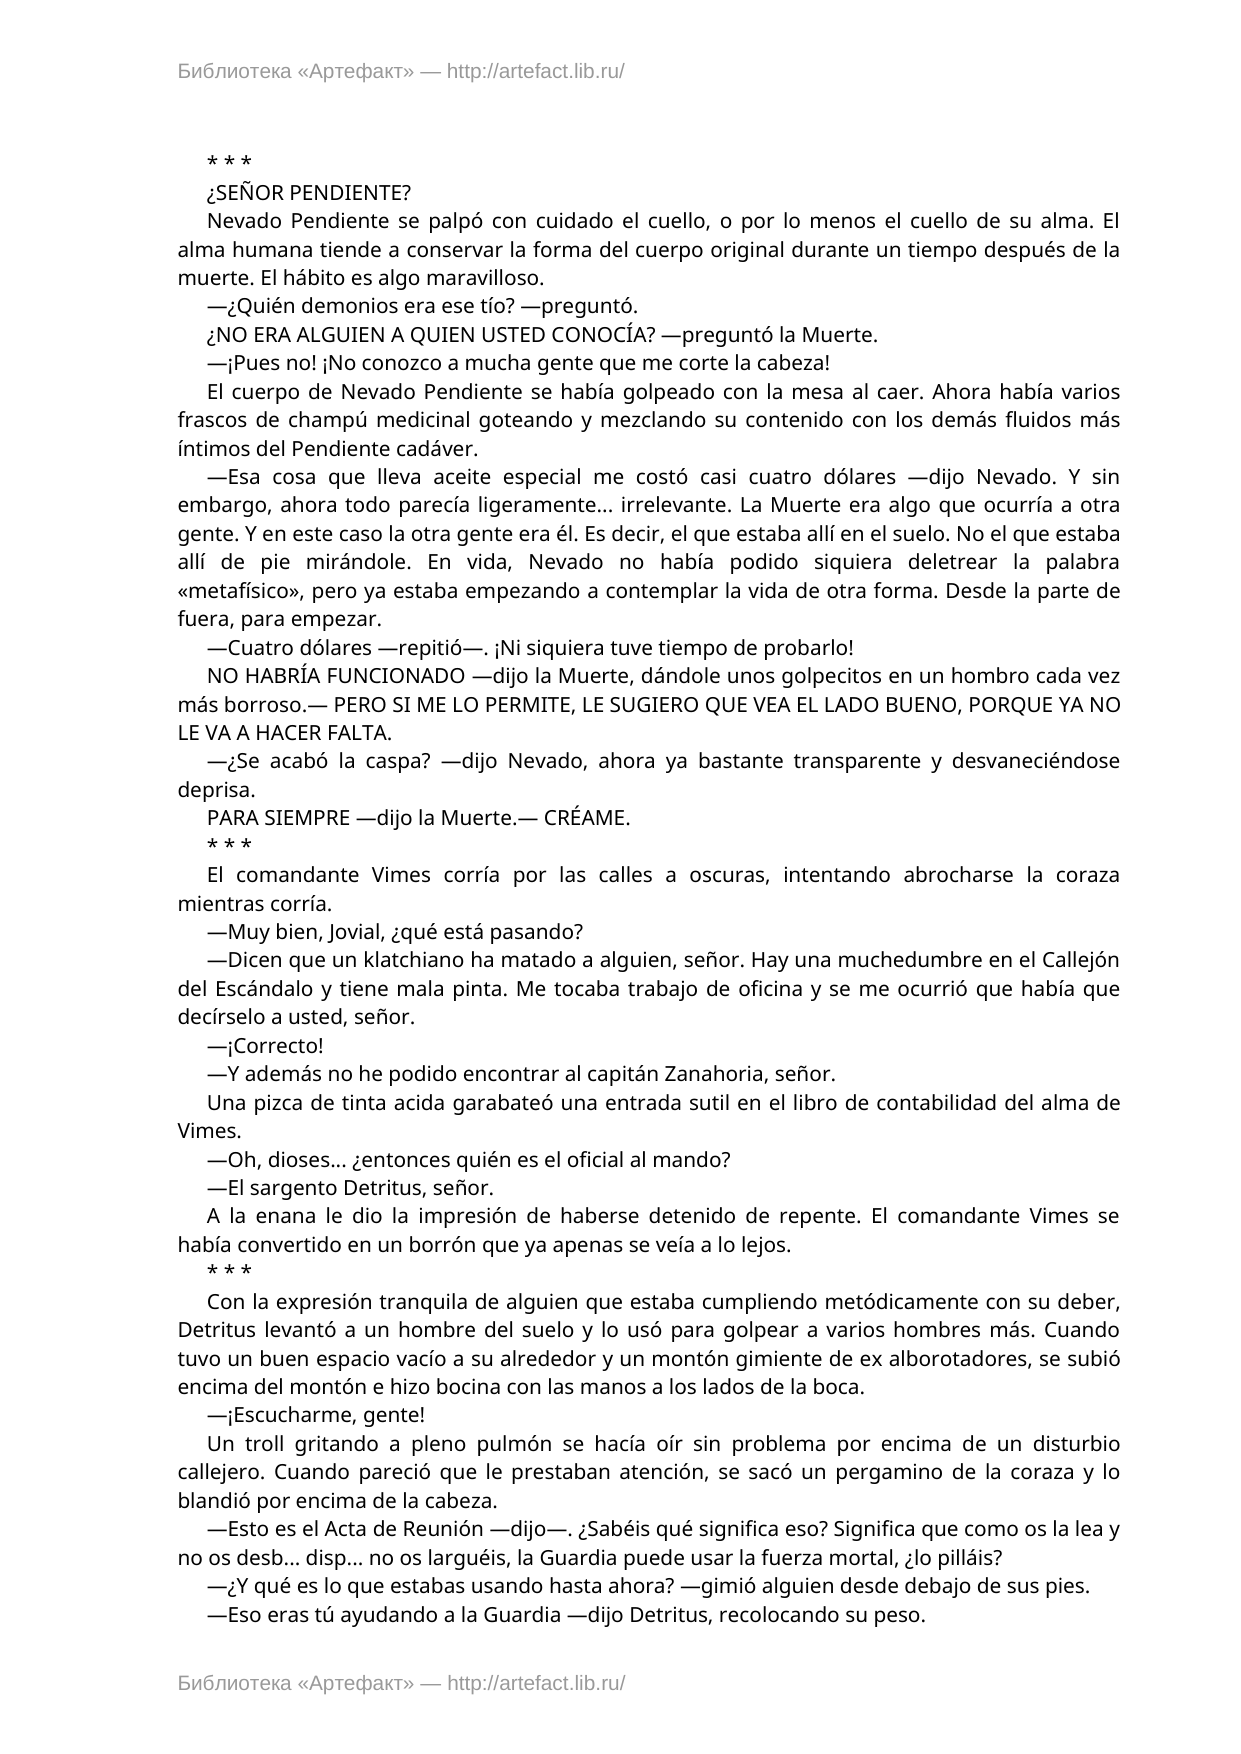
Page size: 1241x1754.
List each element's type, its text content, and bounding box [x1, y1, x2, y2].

text —Esto es el Acta de Reunión —dijo—. ¿Sabéis qué significa eso? Significa que como os la lea y no os desb... disp... no os larguéis, la Guardia puede usar la fuerza mortal, ¿lo pilláis? [177, 1514, 1122, 1571]
text —¡Correcto! [177, 1031, 1122, 1059]
text * * * [177, 118, 1122, 178]
text ¿SEÑOR PENDIENTE? [177, 178, 1122, 206]
text Con la expresión tranquila de alguien que estaba cumpliendo metódicamente con su deber, Detritus levantó a un hombre del suelo y lo usó para golpear a varios hombres más. Cuando tuvo un buen espacio vacío a su alrededor y un montón gimiente de ex alborotadores, se subió encima del montón e hizo bocina con las manos a los lados de la boca. [177, 1287, 1122, 1401]
text Un troll gritando a pleno pulmón se hacía oír sin problema por encima de un disturbio callejero. Cuando pareció que le prestaban atención, se sacó un pergamino de la coraza y lo blandió por encima de la cabeza. [177, 1429, 1122, 1514]
text Nevado Pendiente se palpó con cuidado el cuello, o por lo menos el cuello de su alma. El alma humana tiende a conservar la forma del cuerpo original durante un tiempo después de la muerte. El hábito es algo maravilloso. [177, 206, 1122, 292]
text —¿Y qué es lo que estabas usando hasta ahora? —gimió alguien desde debajo de sus pies. [177, 1571, 1122, 1600]
text Una pizca de tinta acida garabateó una entrada sutil en el libro de contabilidad del alma de Vimes. [177, 1088, 1122, 1145]
text —Eso eras tú ayudando a la Guardia —dijo Detritus, recolocando su peso. [177, 1600, 1122, 1628]
text —¿Quién demonios era ese tío? —preguntó. [177, 292, 1122, 320]
text A la enana le dio la impresión de haberse detenido de repente. El comandante Vimes se había convertido en un borrón que ya apenas se veía a lo lejos. [177, 1202, 1122, 1258]
text —¡Pues no! ¡No conozco a mucha gente que me corte la cabeza! [177, 348, 1122, 377]
text ¿NO ERA ALGUIEN A QUIEN USTED CONOCÍA? —preguntó la Muerte. [177, 320, 1122, 348]
text El comandante Vimes corría por las calles a oscuras, intentando abrocharse la coraza mientras corría. [177, 860, 1122, 917]
text —El sargento Detritus, señor. [177, 1173, 1122, 1202]
text —¡Escucharme, gente! [177, 1401, 1122, 1429]
text —Oh, dioses... ¿entonces quién es el oficial al mando? [177, 1145, 1122, 1173]
text * * * [177, 1258, 1122, 1287]
text —Dicen que un klatchiano ha matado a alguien, señor. Hay una muchedumbre en el Callejón del Escándalo y tiene mala pinta. Me tocaba trabajo de oficina y se me ocurrió que había que decírselo a usted, señor. [177, 946, 1122, 1031]
text PARA SIEMPRE —dijo la Muerte.— CRÉAME. [177, 803, 1122, 832]
text * * * [177, 832, 1122, 860]
text El cuerpo de Nevado Pendiente se había golpeado con la mesa al caer. Ahora había varios frascos de champú medicinal goteando y mezclando su contenido con los demás fluidos más íntimos del Pendiente cadáver. [177, 377, 1122, 462]
text —Muy bien, Jovial, ¿qué está pasando? [177, 917, 1122, 946]
text —Y además no he podido encontrar al capitán Zanahoria, señor. [177, 1059, 1122, 1088]
text —Cuatro dólares —repitió—. ¡Ni siquiera tuve tiempo de probarlo! [177, 633, 1122, 661]
text NO HABRÍA FUNCIONADO —dijo la Muerte, dándole unos golpecitos en un hombro cada vez más borroso.— PERO SI ME LO PERMITE, LE SUGIERO QUE VEA EL LADO BUENO, PORQUE YA NO LE VA A HACER FALTA. [177, 661, 1122, 747]
text —Esa cosa que lleva aceite especial me costó casi cuatro dólares —dijo Nevado. Y sin embargo, ahora todo parecía ligeramente... irrelevante. La Muerte era algo que ocurría a otra gente. Y en este caso la otra gente era él. Es decir, el que estaba allí en el suelo. No el que estaba allí de pie mirándole. En vida, Nevado no había podido siquiera deletrear la palabra «metafísico», pero ya estaba empezando a contemplar la vida de otra forma. Desde la parte de fuera, para empezar. [177, 462, 1122, 633]
text —¿Se acabó la caspa? —dijo Nevado, ahora ya bastante transparente y desvaneciéndose deprisa. [177, 747, 1122, 803]
